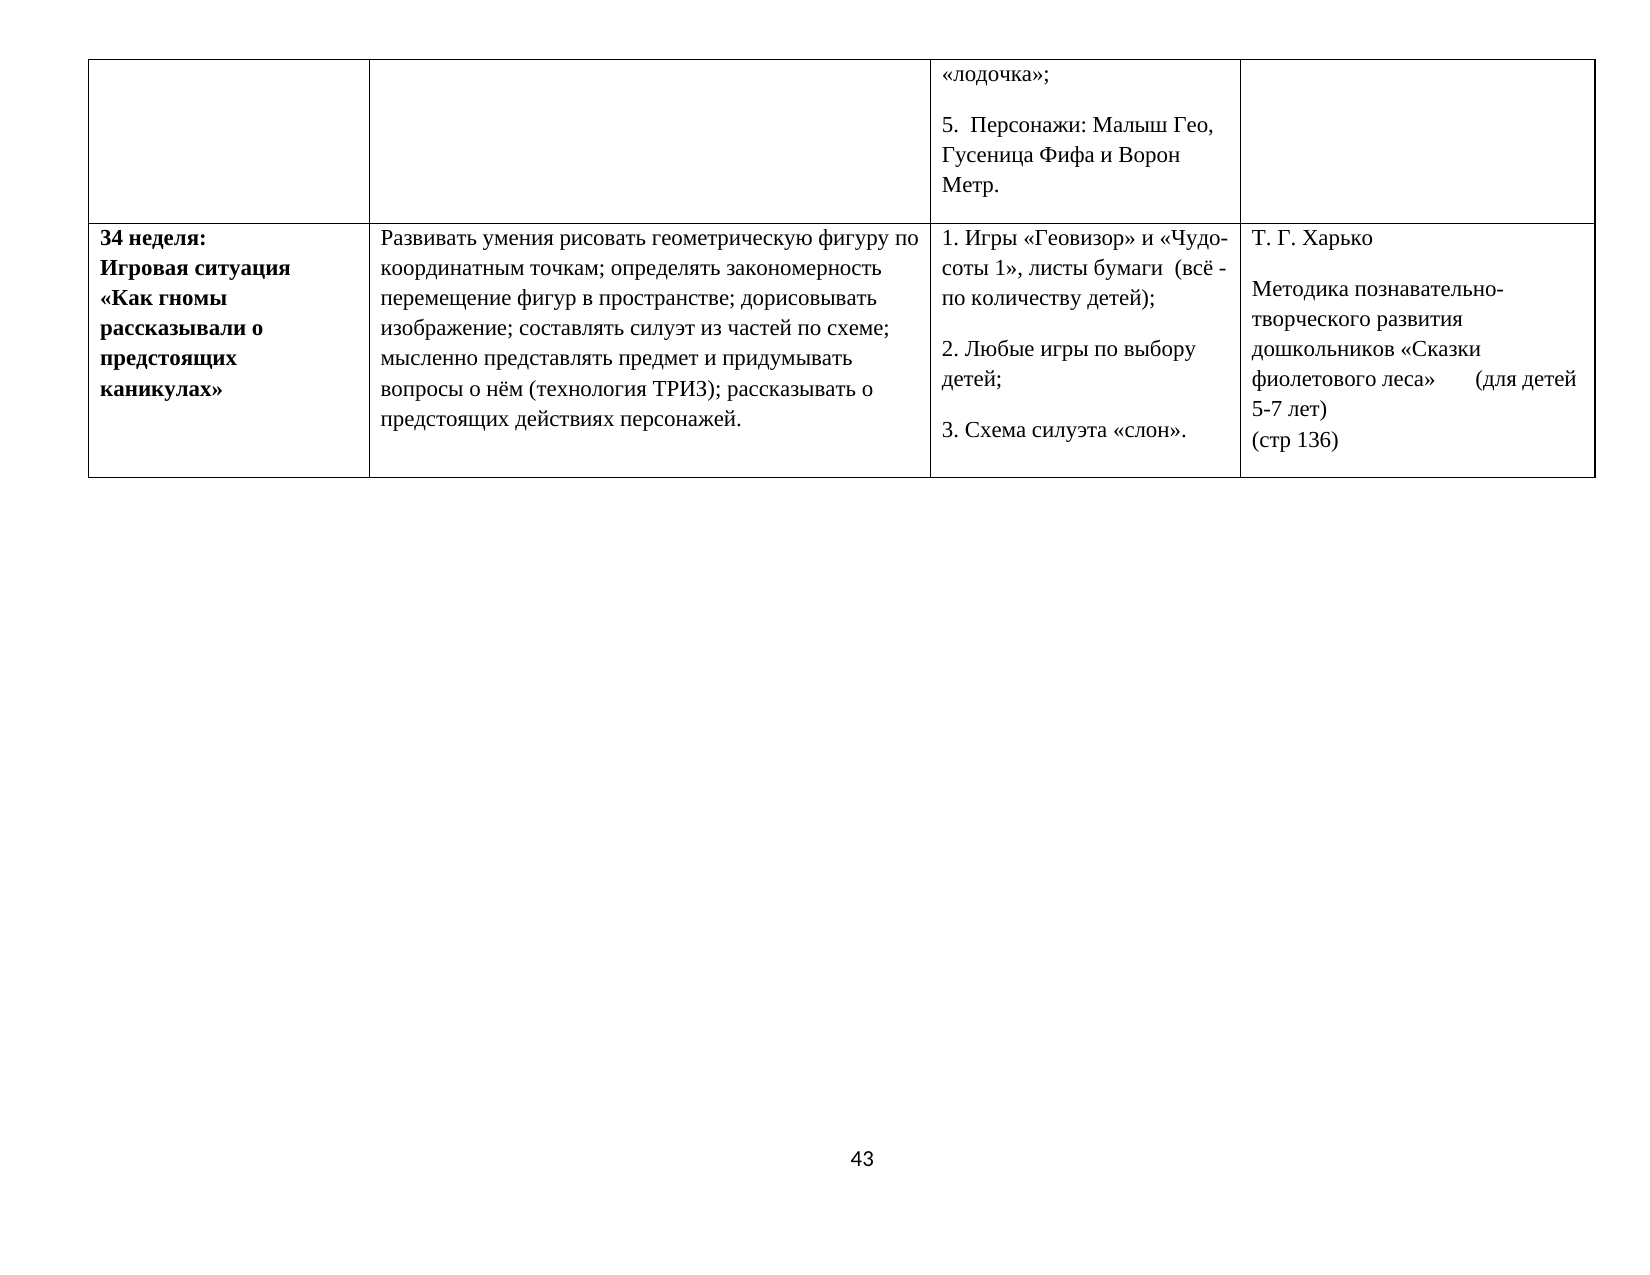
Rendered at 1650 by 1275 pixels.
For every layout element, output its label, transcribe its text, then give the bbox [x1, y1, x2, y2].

table_cell 1. Игры «Геовизор» и «Чудо-соты 1», листы бумаги (всё - по количеству детей); 2. Любые игры по выбору детей; 3. Схема силуэта «слон». [931, 224, 1240, 477]
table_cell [1241, 60, 1594, 223]
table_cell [89, 60, 369, 223]
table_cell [931, 60, 1240, 223]
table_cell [370, 60, 930, 223]
table_cell 34 неделя: Игровая ситуация «Как гномы рассказывали о предстоящих каникулах» [89, 224, 369, 477]
table_cell Т. Г. Харько Методика познавательно- творческого развития дошкольников «Сказки фиолетового леса» (для детей 5-7 лет) (стр 136) [1241, 224, 1594, 477]
table_cell Развивать умения рисовать геометрическую фигуру по координатным точкам; определять закономерность перемещение фигур в пространстве; дорисовывать изображение; составлять силуэт из частей по схеме; мысленно представлять предмет и придумывать вопросы о нём (технология ТРИЗ); рассказывать о предстоящих действиях персонажей. [370, 224, 930, 477]
